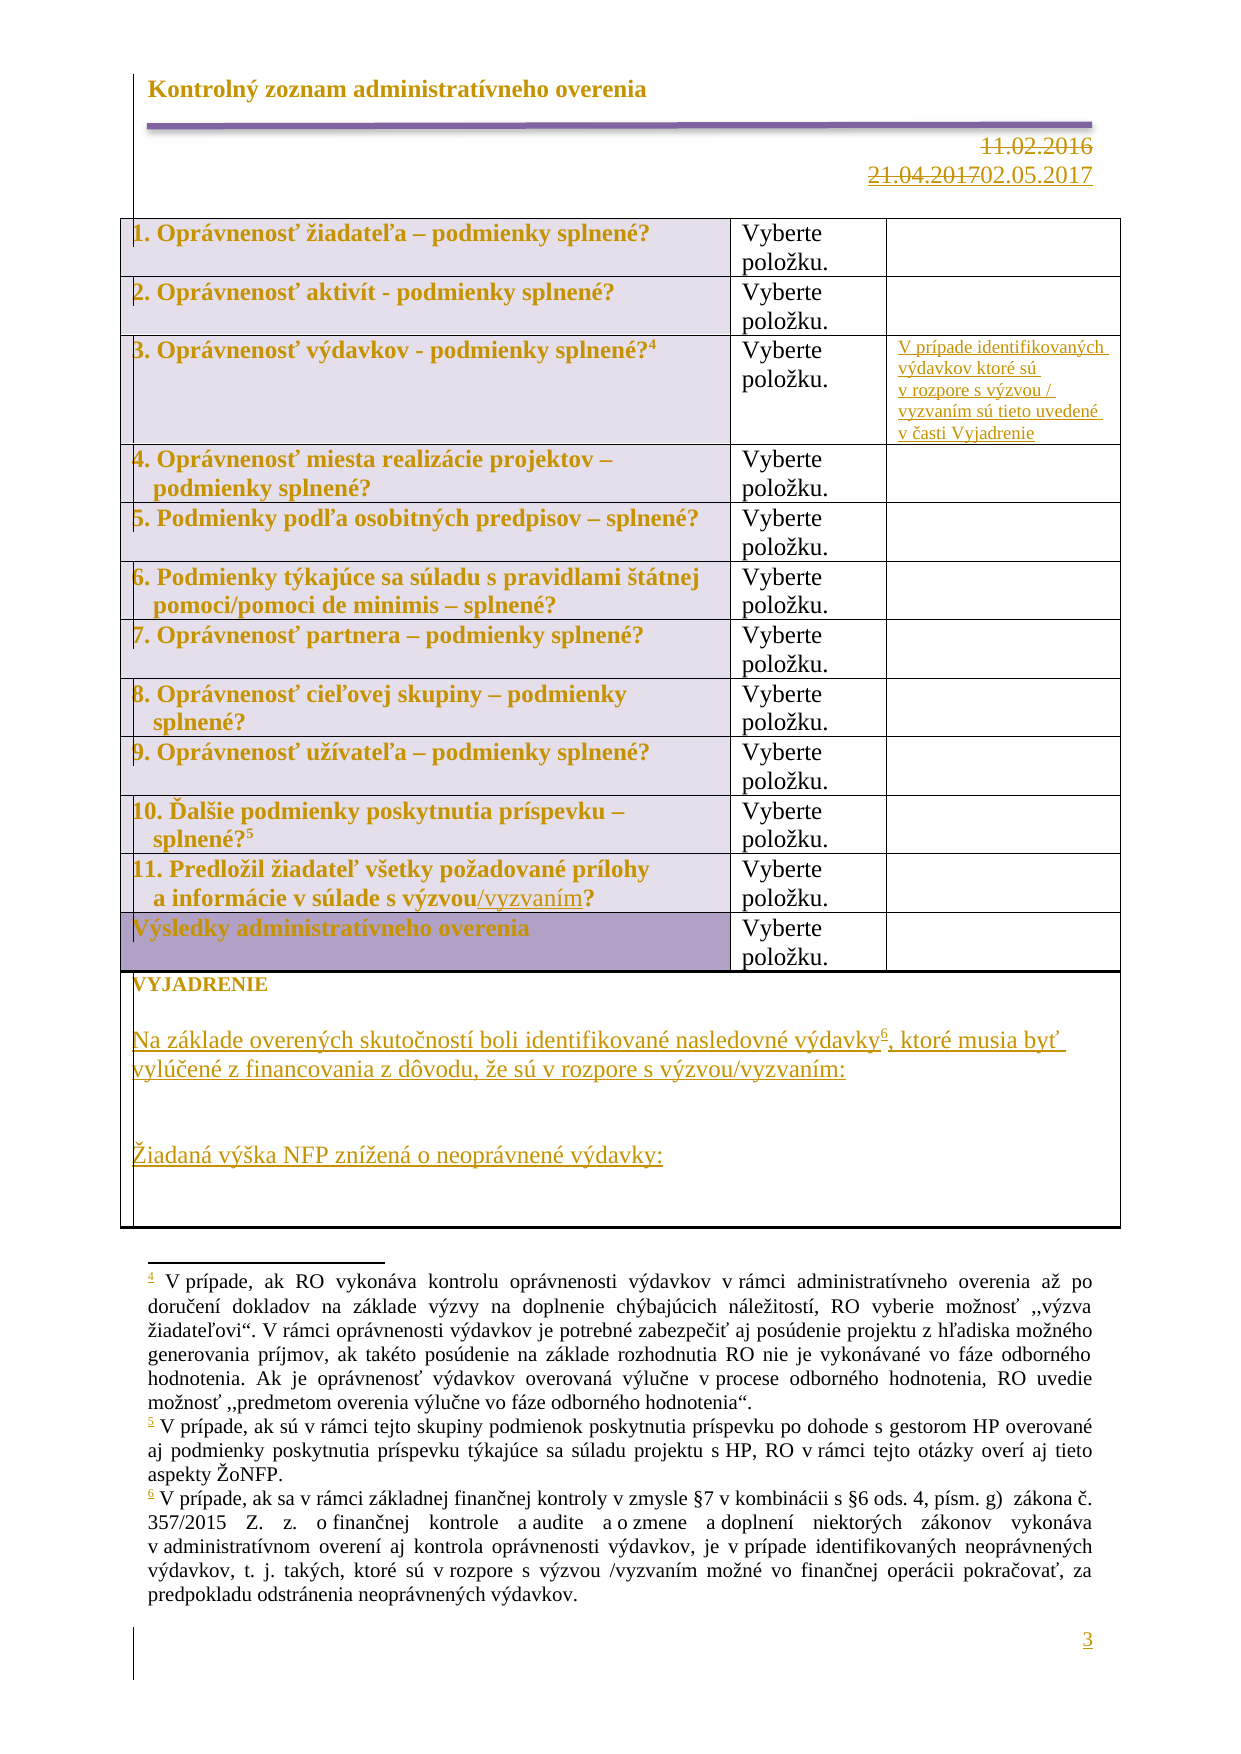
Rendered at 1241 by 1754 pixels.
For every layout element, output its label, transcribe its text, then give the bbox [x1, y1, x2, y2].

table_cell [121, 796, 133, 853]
table_cell 8. Oprávnenosť cieľovej skupiny – podmienky splnené? [134, 679, 730, 736]
table_cell 5. Podmienky podľa osobitných predpisov – splnené? [121, 503, 730, 561]
table_cell VYJADRENIE Na základe overených skutočností potvrdzujem, že [134, 973, 1120, 1226]
table_cell Výsledky administratívneho overenia [121, 913, 730, 970]
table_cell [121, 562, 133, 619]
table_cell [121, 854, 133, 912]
table_cell 1. Oprávnenosť žiadateľa – podmienky splnené? [121, 219, 730, 276]
table_cell [887, 562, 1120, 619]
table_cell 10. Ďalšie podmienky poskytnutia príspevku – splnené? [134, 796, 730, 853]
table_cell [887, 277, 1120, 334]
table_cell [887, 854, 1120, 912]
table_cell 4. Oprávnenosť miesta realizácie projektov – podmienky splnené? [134, 445, 730, 502]
table_cell [887, 219, 1120, 276]
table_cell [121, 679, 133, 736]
table_cell [887, 336, 1120, 443]
table_cell [887, 796, 1120, 853]
table_cell [887, 913, 1120, 970]
table_cell [887, 620, 1120, 678]
table_cell [887, 503, 1120, 561]
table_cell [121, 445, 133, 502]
table_cell 11. Predložil žiadateľ všetky požadované prílohy a informácie v súlade s výzvou? [134, 854, 730, 912]
table_cell 3. Oprávnenosť výdavkov - podmienky splnené? [134, 336, 730, 443]
table_cell [887, 445, 1120, 502]
table_cell 7. Oprávnenosť partnera – podmienky splnené? [121, 620, 730, 678]
table_cell [887, 679, 1120, 736]
table_cell 2. Oprávnenosť aktivít - podmienky splnené? [121, 277, 730, 334]
table_cell 9. Oprávnenosť užívateľa – podmienky splnené? [121, 737, 730, 795]
table_cell 6. Podmienky týkajúce sa súladu s pravidlami štátnej pomoci/pomoci de minimis – splnené? [134, 562, 730, 619]
table_cell [887, 737, 1120, 795]
